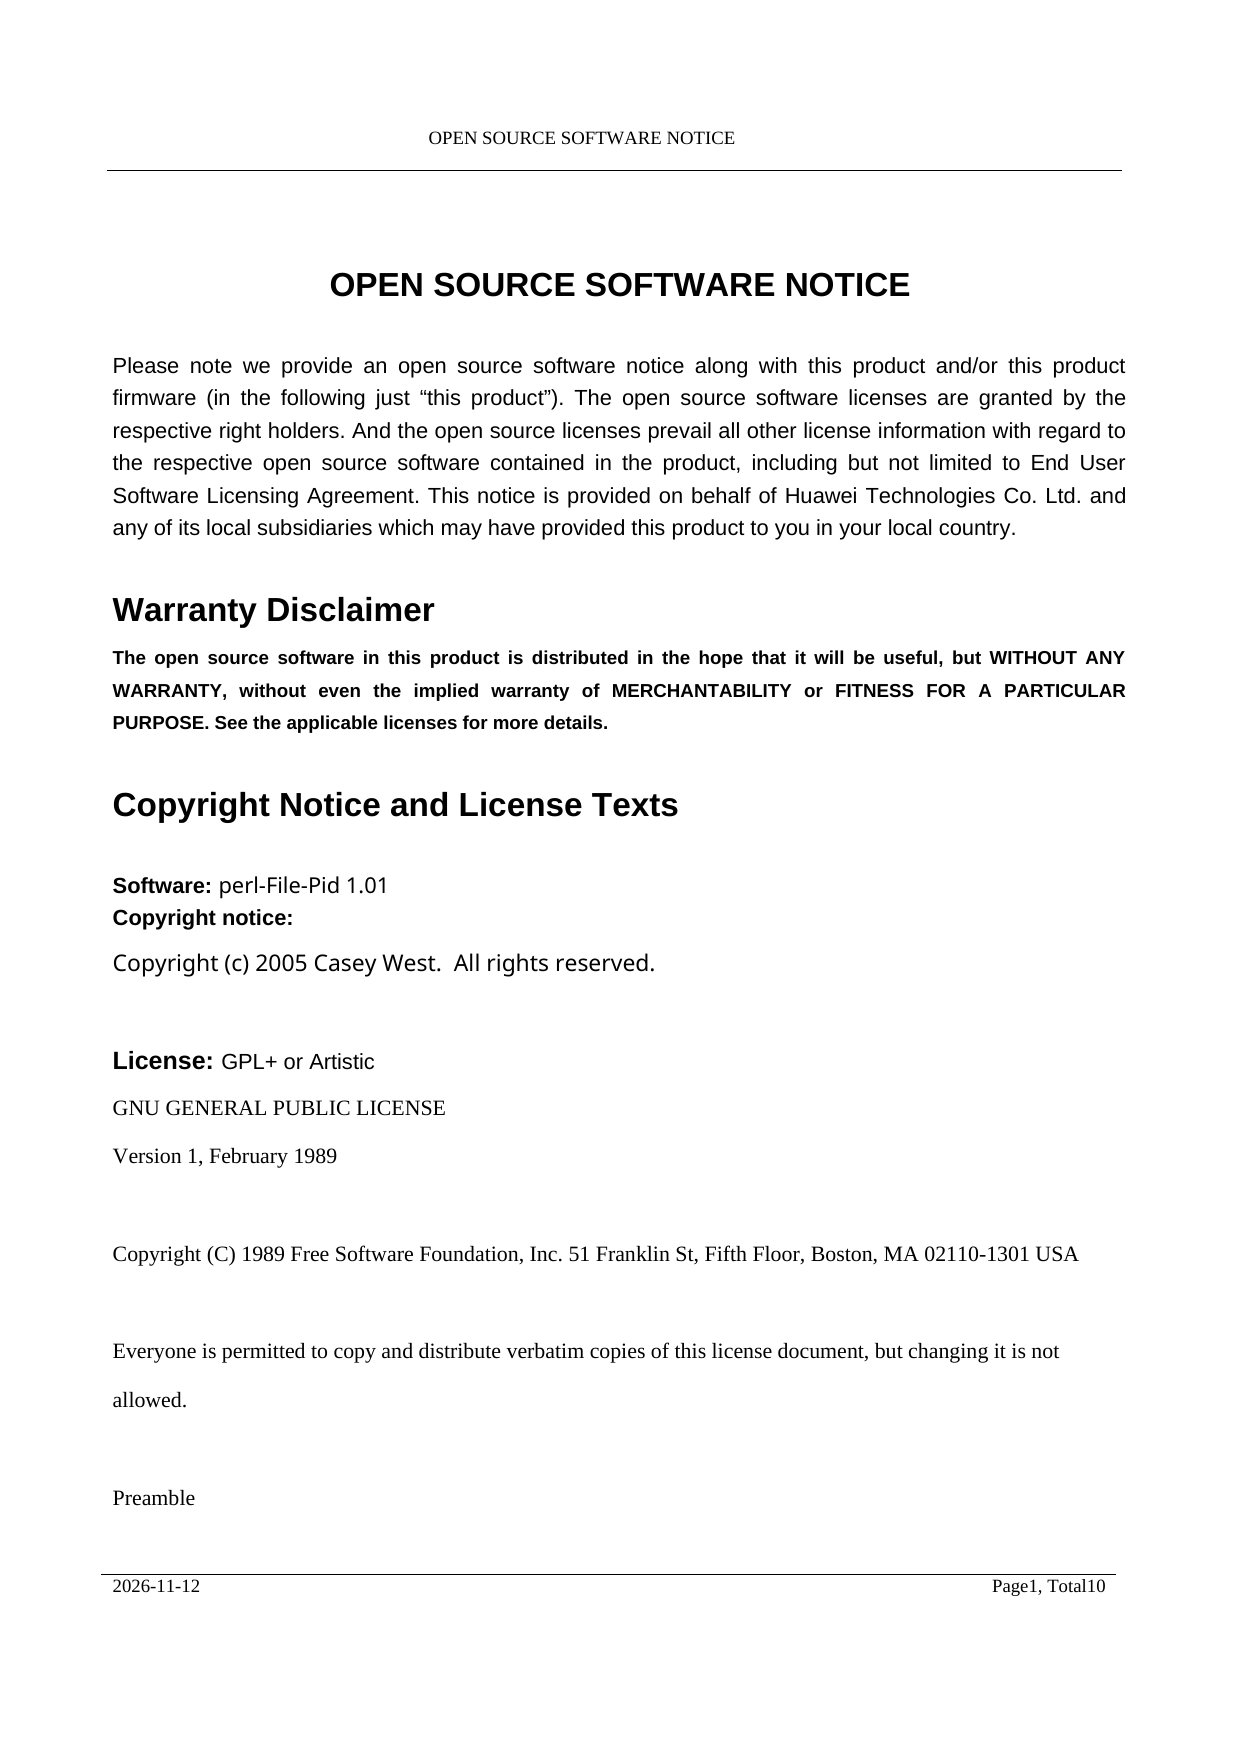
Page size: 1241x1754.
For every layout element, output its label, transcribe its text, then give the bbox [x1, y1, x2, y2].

text Warranty Disclaimer [112, 576, 1128, 641]
text The open source software in this product is distributed in the hope that it will be useful, but WITHOUT ANY WARRANTY, without even the implied warranty of MERCHANTABILITY or FITNESS FOR A PARTICULAR PURPOSE. See the applicable licenses for more details. [112, 641, 1128, 739]
text Copyright Notice and License Texts [112, 771, 1128, 836]
text Please note we provide an open source software notice along with this product and/or this product firmware (in the following just “this product”). The open source software licenses are granted by the respective right holders. And the open source licenses prevail all other license information with regard to the respective open source software contained in the product, including but not limited to End User Software Licensing Agreement. This notice is provided on behalf of Huawei Technologies Co. Ltd. and any of its local subsidiaries which may have provided this product to you in your local country. [112, 349, 1128, 544]
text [112, 1091, 1128, 1513]
text Software: perl-File-Pid 1.01 [112, 869, 1128, 901]
text Copyright notice: [112, 901, 1128, 934]
text License: GPL+ or Artistic [112, 1044, 1128, 1077]
text OPEN SOURCE SOFTWARE NOTICE [112, 251, 1128, 316]
text Copyright (c) 2005 Casey West. All rights reserved. [112, 947, 1128, 1028]
